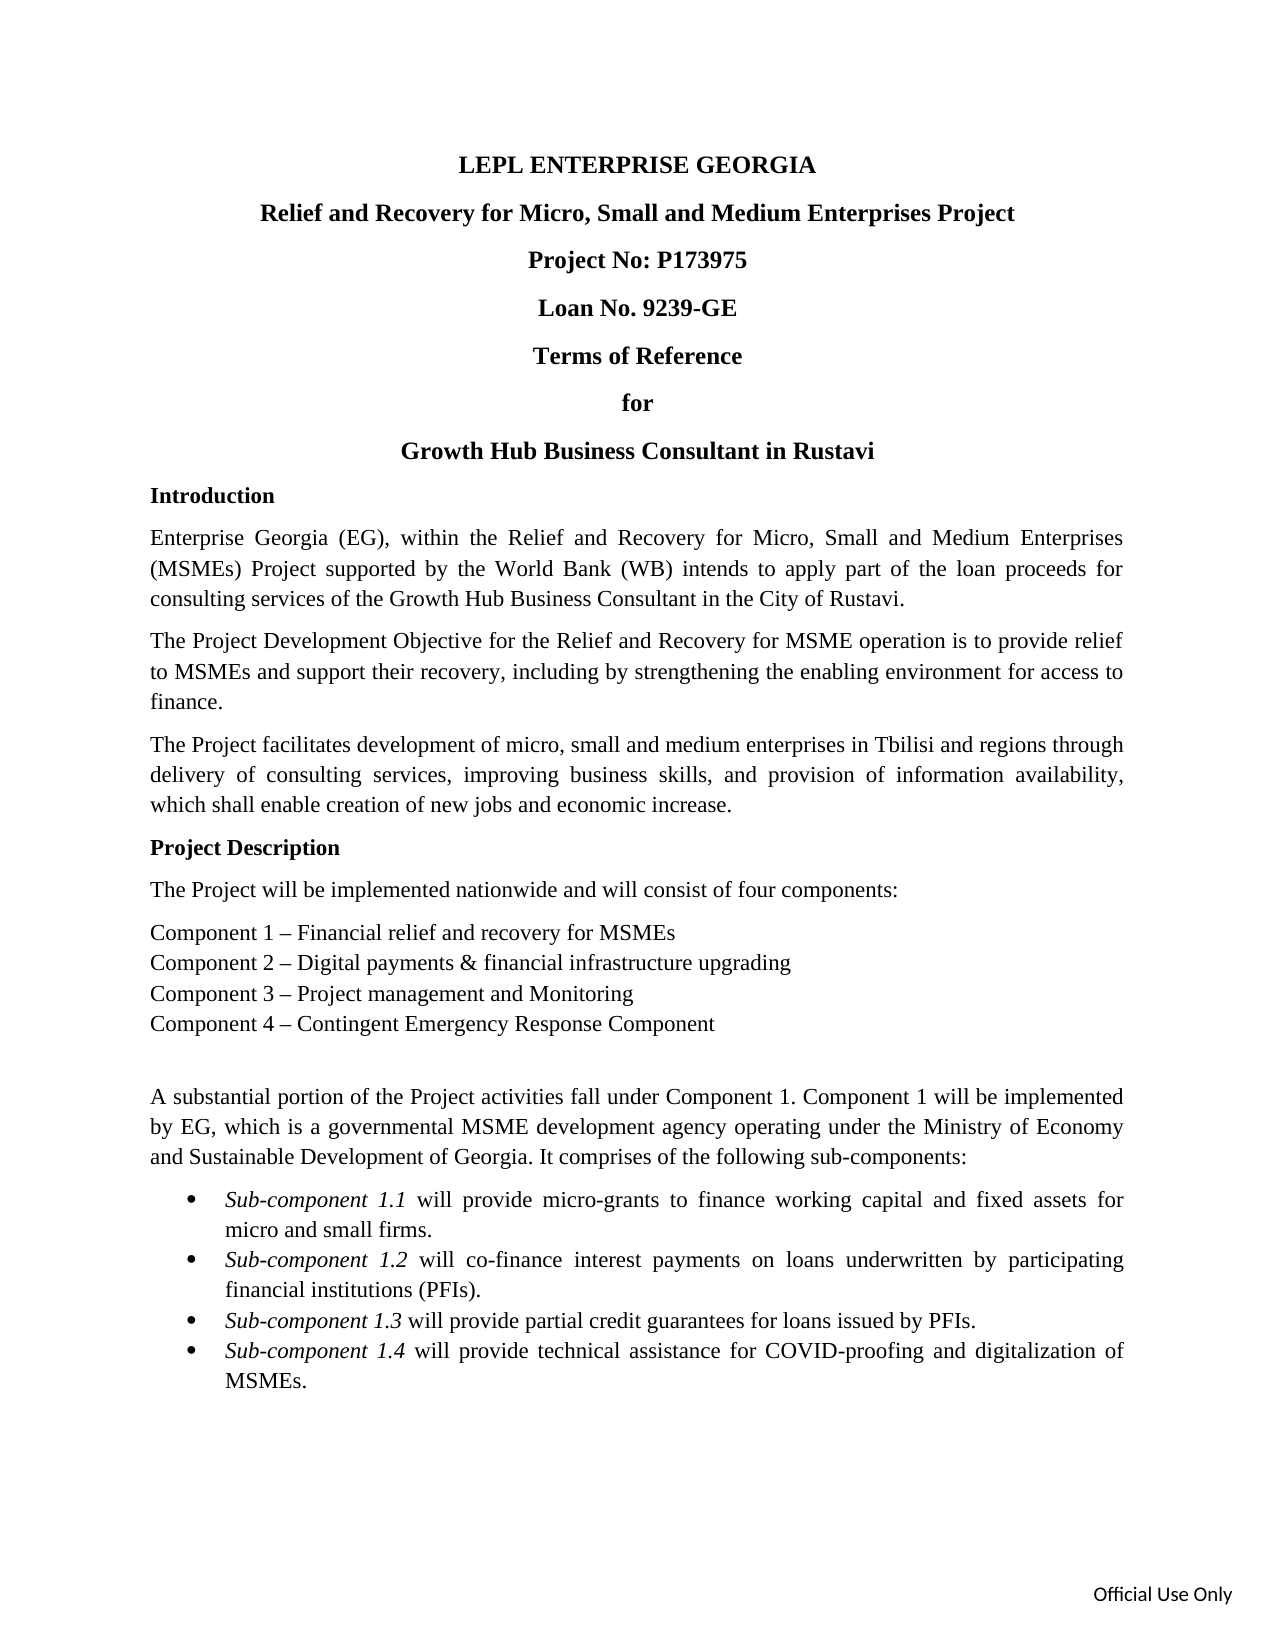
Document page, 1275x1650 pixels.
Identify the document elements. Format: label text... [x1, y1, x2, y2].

list Sub-component 1.2 will co-finance interest payments on loans underwritten by participating financial institutions (PFIs). [187, 1246, 1125, 1303]
text for [150, 388, 1125, 417]
list Sub-component 1.3 will provide partial credit guarantees for loans issued by PFIs. [187, 1307, 1125, 1333]
list Sub-component 1.4 will provide technical assistance for COVID-proofing and digitalization of MSMEs. [187, 1337, 1125, 1393]
text The Project facilitates development of micro, small and medium enterprises in Tbilisi and regions through delivery of consulting services, improving business skills, and provision of information availability, which shall enable creation of new jobs and economic increase. [150, 731, 1125, 817]
text The Project Development Objective for the Relief and Recovery for MSME operation is to provide relief to MSMEs and support their recovery, including by strengthening the enabling environment for access to finance. [150, 628, 1125, 714]
text Component 2 – Digital payments & financial infrastructure upgrading [150, 949, 1125, 976]
text The Project will be implemented nationwide and will consist of four components: [150, 877, 1125, 903]
text Component 4 – Contingent Emergency Response Component [150, 1010, 1125, 1036]
text Introduction [150, 482, 1125, 508]
text Project Description [150, 834, 1125, 860]
text LEPL ENTERPRISE GEORGIA [150, 150, 1125, 179]
text Relief and Recovery for Micro, Small and Medium Enterprises Project [150, 198, 1125, 226]
text Loan No. 9239-GE [150, 293, 1125, 322]
text Project No: P173975 [150, 245, 1125, 274]
list Sub-component 1.1 will provide micro-grants to finance working capital and fixed assets for micro and small firms. [187, 1186, 1125, 1242]
text Component 1 – Financial relief and recovery for MSMEs [150, 919, 1125, 946]
text Growth Hub Business Consultant in Rustavi [150, 436, 1125, 465]
text Component 3 – Project management and Monitoring [150, 980, 1125, 1006]
text Terms of Reference [150, 341, 1125, 369]
text A substantial portion of the Project activities fall under Component 1. Component 1 will be implemented by EG, which is a governmental MSME development agency operating under the Ministry of Economy and Sustainable Development of Georgia. It comprises of the following sub-components: [150, 1083, 1125, 1169]
text Enterprise Georgia (EG), within the Relief and Recovery for Micro, Small and Medium Enterprises (MSMEs) Project supported by the World Bank (WB) intends to apply part of the loan proceeds for consulting services of the Growth Hub Business Consultant in the City of Rustavi. [150, 524, 1125, 611]
